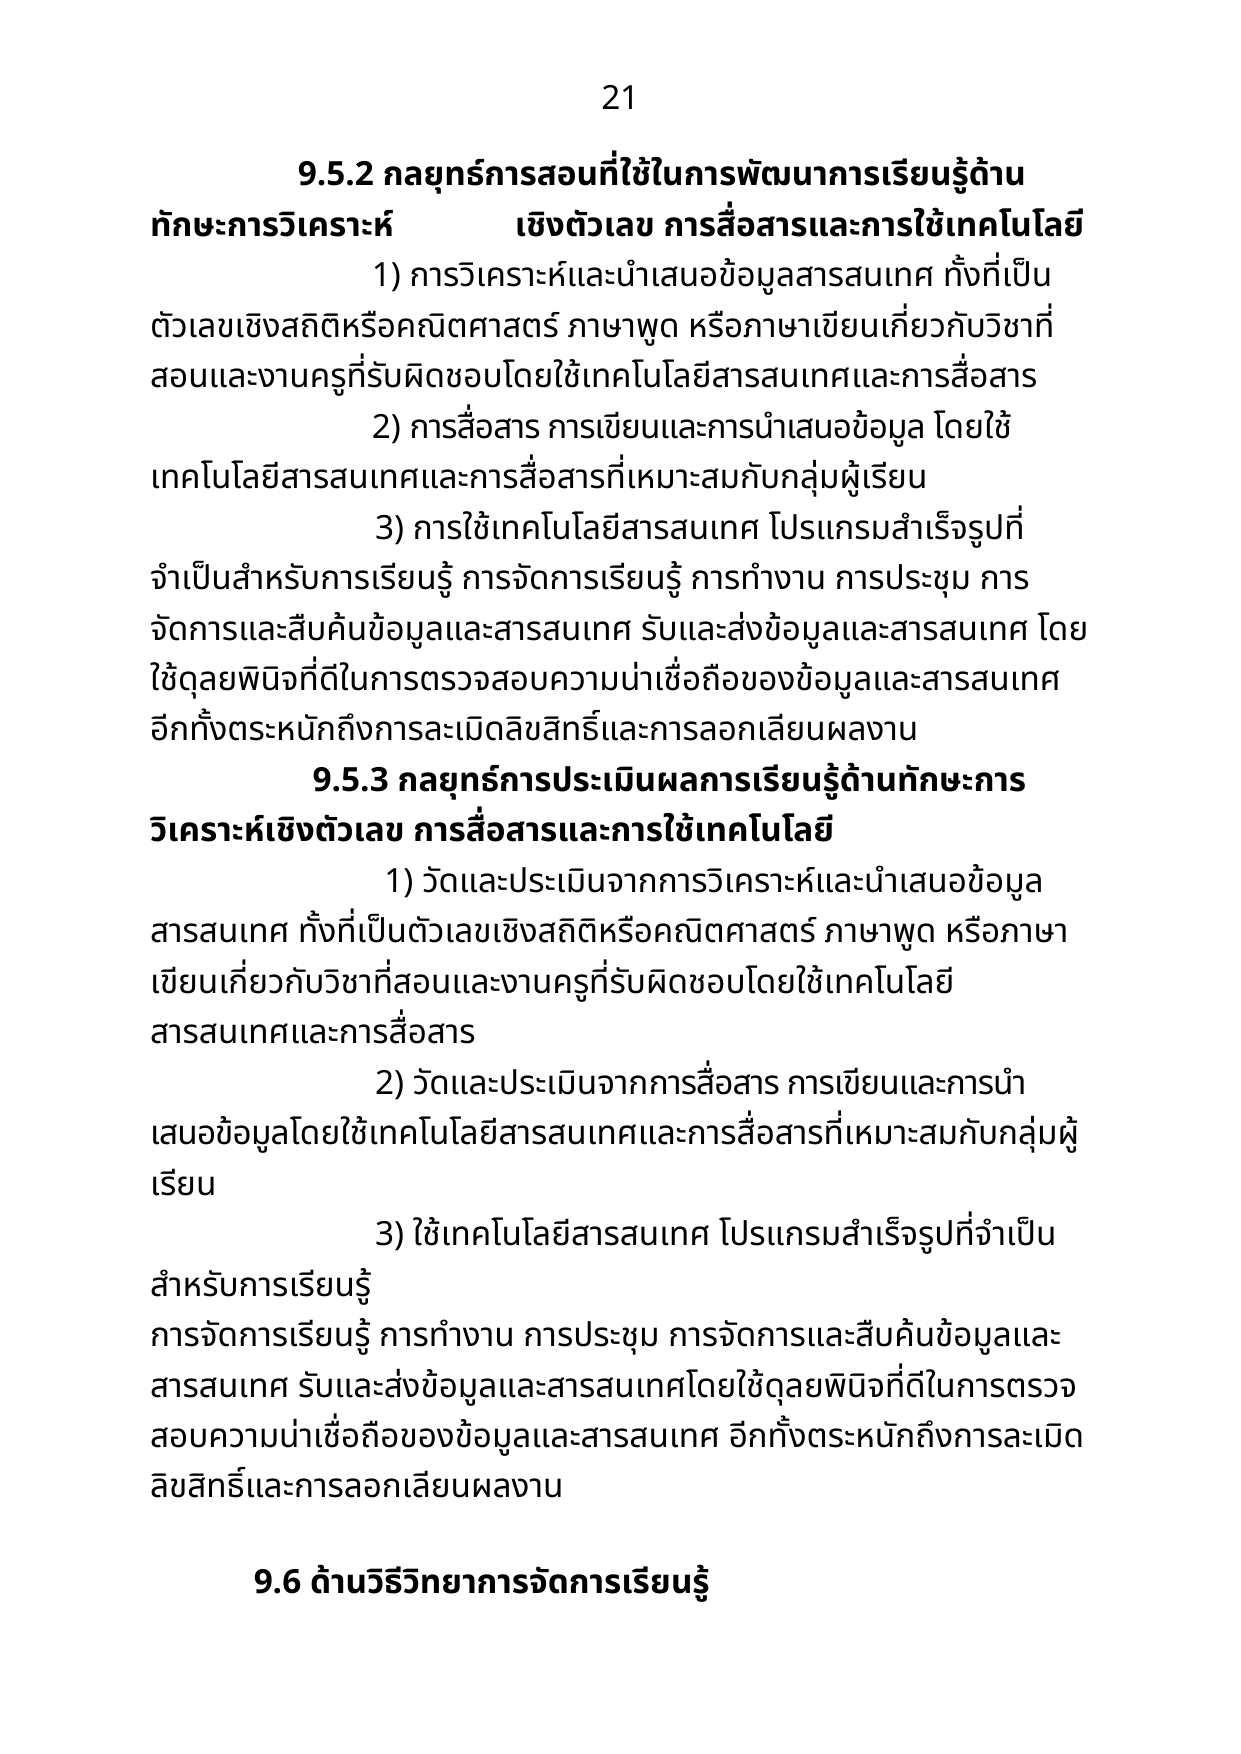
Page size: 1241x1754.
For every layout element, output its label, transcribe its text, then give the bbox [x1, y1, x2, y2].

text 9.6 ด้านวิธีวิทยาการจัดการเรียนรู้ [150, 1558, 1090, 1609]
list 9.5.2 กลยุทธ์การสอนที่ใช้ในการพัฒนาการเรียนรู้ด้านทักษะการวิเคราะห์ เชิงตัวเลข การสื่อสารและการใช้เทคโนโลยี [150, 150, 1090, 251]
text 2) การสื่อสาร การเขียนและการนำเสนอข้อมูล โดยใช้เทคโนโลยีสารสนเทศและการสื่อสารที่เหมาะสมกับกลุ่มผู้เรียน [150, 402, 1090, 503]
list 3) ใช้เทคโนโลยีสารสนเทศ โปรแกรมสำเร็จรูปที่จำเป็นสำหรับการเรียนรู้ การจัดการเรียนรู้ การทำงาน การประชุม การจัดการและสืบค้นข้อมูลและสารสนเทศ รับและส่งข้อมูลและสารสนเทศโดยใช้ดุลยพินิจที่ดีในการตรวจสอบความน่าเชื่อถือของข้อมูลและสารสนเทศ อีกทั้งตระหนักถึงการละเมิดลิขสิทธิ์และการลอกเลียนผลงาน [150, 1210, 1090, 1513]
text 1) วัดและประเมินจากการวิเคราะห์และนำเสนอข้อมูลสารสนเทศ ทั้งที่เป็นตัวเลขเชิงสถิติหรือคณิตศาสตร์ ภาษาพูด หรือภาษาเขียนเกี่ยวกับวิชาที่สอนและงานครูที่รับผิดชอบโดยใช้เทคโนโลยีสารสนเทศและการสื่อสาร [150, 857, 1090, 1059]
list 3) การใช้เทคโนโลยีสารสนเทศ โปรแกรมสำเร็จรูปที่จำเป็นสำหรับการเรียนรู้ การจัดการเรียนรู้ การทำงาน การประชุม การจัดการและสืบค้นข้อมูลและสารสนเทศ รับและส่งข้อมูลและสารสนเทศ โดยใช้ดุลยพินิจที่ดีในการตรวจสอบความน่าเชื่อถือของข้อมูลและสารสนเทศ อีกทั้งตระหนักถึงการละเมิดลิขสิทธิ์และการลอกเลียนผลงาน [150, 503, 1090, 756]
text 1) การวิเคราะห์และนำเสนอข้อมูลสารสนเทศ ทั้งที่เป็นตัวเลขเชิงสถิติหรือคณิตศาสตร์ ภาษาพูด หรือภาษาเขียนเกี่ยวกับวิชาที่สอนและงานครูที่รับผิดชอบโดยใช้เทคโนโลยีสารสนเทศและการสื่อสาร [150, 251, 1090, 402]
text 2) วัดและประเมินจากการสื่อสาร การเขียนและการนำเสนอข้อมูลโดยใช้เทคโนโลยีสารสนเทศและการสื่อสารที่เหมาะสมกับกลุ่มผู้เรียน [150, 1059, 1090, 1210]
list 9.5.3 กลยุทธ์การประเมินผลการเรียนรู้ด้านทักษะการวิเคราะห์เชิงตัวเลข การสื่อสารและการใช้เทคโนโลยี [150, 756, 1090, 857]
